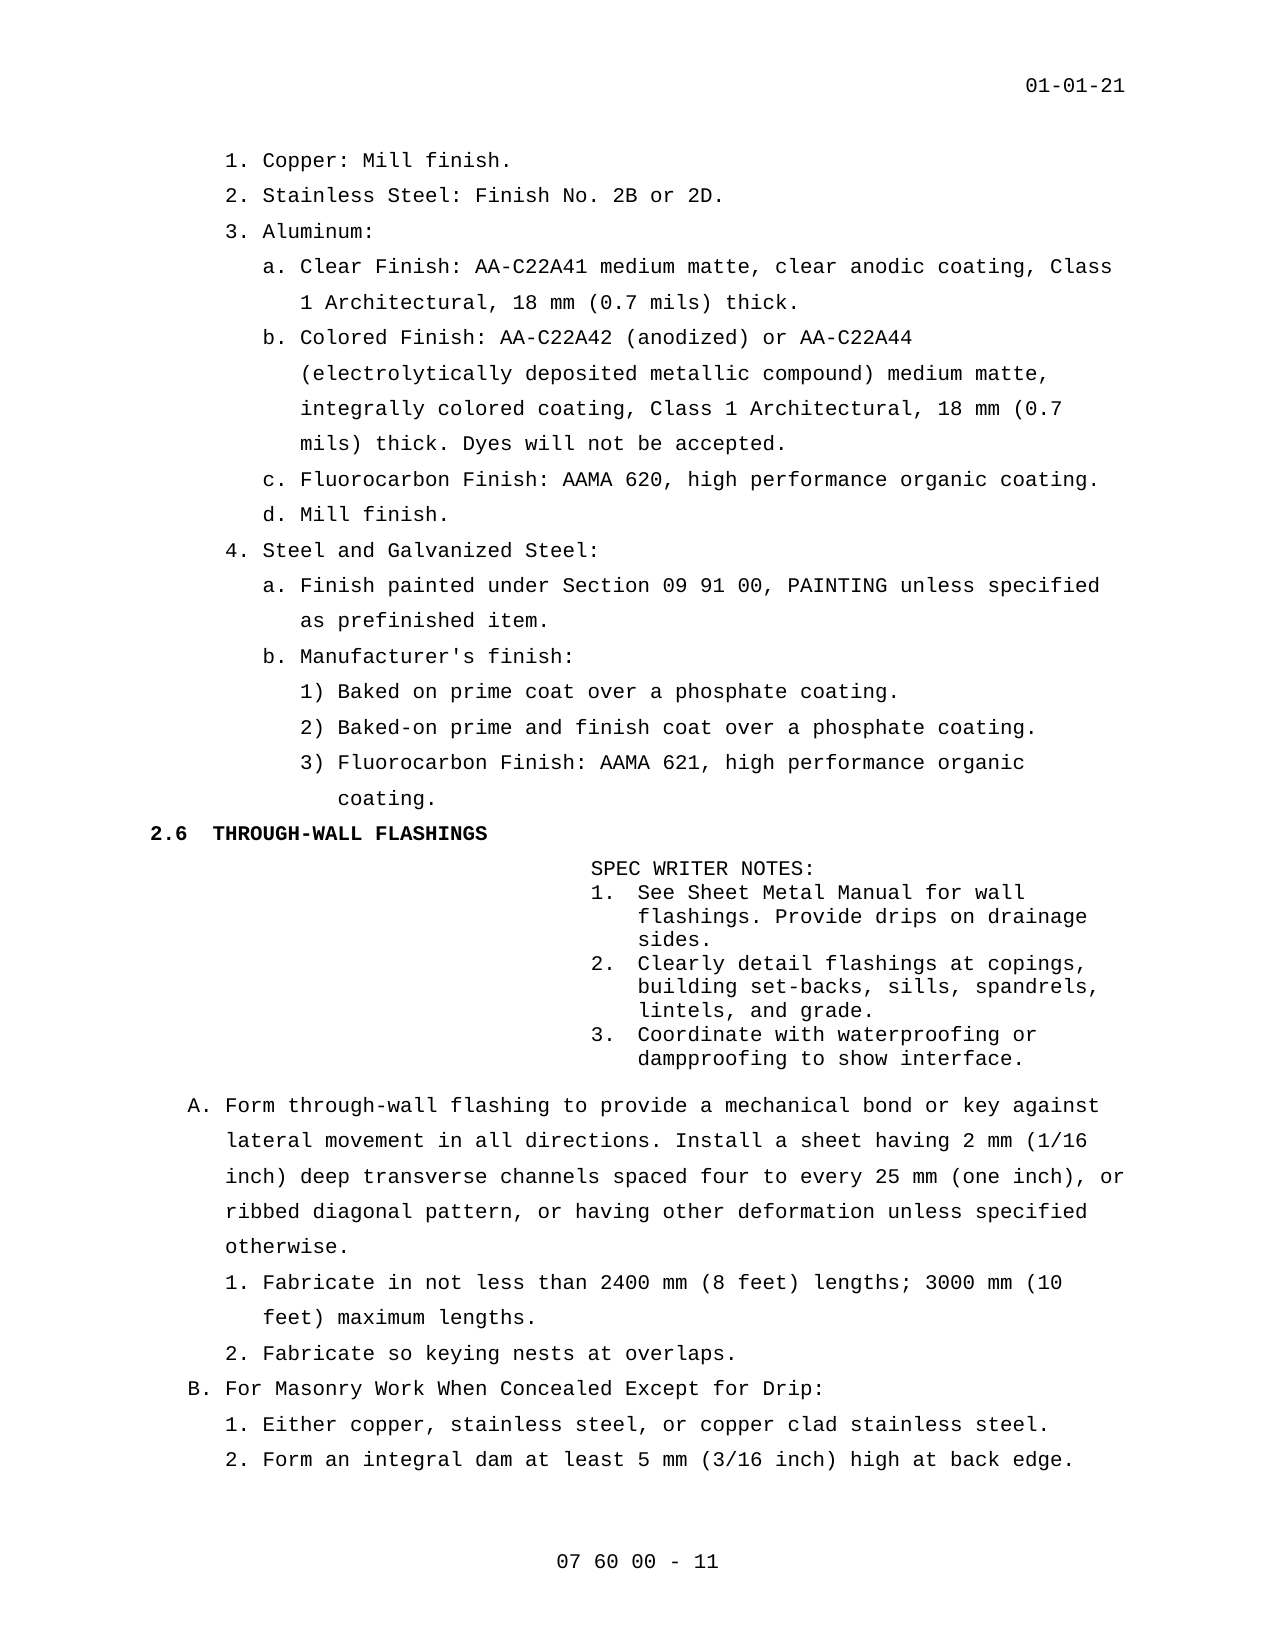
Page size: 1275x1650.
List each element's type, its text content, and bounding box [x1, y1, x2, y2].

text Fabricate in not less than 2400 mm (8 feet) lengths; 3000 mm (10 feet) maximum lengths. [225, 1272, 1125, 1331]
text 2. Clearly detail flashings at copings, building set-backs, sills, spandrels, lintels, and grade. [591, 953, 1125, 1024]
text Colored Finish: AA-C22A42 (anodized) or AA-C22A44 (electrolytically deposited metallic compound) medium matte, integrally colored coating, Class 1 Architectural, 18 mm (0.7 mils) thick. Dyes will not be accepted. [262, 327, 1125, 457]
text Baked-on prime and finish coat over a phosphate coating. [300, 717, 1125, 740]
text Fabricate so keying nests at overlaps. [225, 1343, 1125, 1366]
text Stainless Steel: Finish No. 2B or 2D. [225, 185, 1125, 209]
text 3. Coordinate with waterproofing or dampproofing to show interface. [591, 1024, 1125, 1071]
text Copper: Mill finish. [225, 150, 1125, 174]
text Form through-wall flashing to provide a mechanical bond or key against lateral movement in all directions. Install a sheet having 2 mm (1/16 inch) deep transverse channels spaced four to every 25 mm (one inch), or ribbed diagonal pattern, or having other deformation unless specified otherwise. [187, 1095, 1125, 1260]
text Manufacturer's finish: [262, 646, 1125, 669]
text Baked on prime coat over a phosphate coating. [300, 681, 1125, 705]
text THROUGH-WALL FLASHINGS [150, 823, 1125, 847]
text Form an integral dam at least 5 mm (3/16 inch) high at back edge. [225, 1449, 1125, 1473]
text Aluminum: [225, 221, 1125, 244]
text Either copper, stainless steel, or copper clad stainless steel. [225, 1413, 1125, 1437]
text SPEC WRITER NOTES: [591, 858, 1125, 882]
text Finish painted under Section 09 91 00, PAINTING unless specified as prefinished item. [262, 575, 1125, 634]
text Clear Finish: AA-C22A41 medium matte, clear anodic coating, Class 1 Architectural, 18 mm (0.7 mils) thick. [262, 256, 1125, 315]
text Mill finish. [262, 504, 1125, 528]
text Steel and Galvanized Steel: [225, 539, 1125, 563]
text 1. See Sheet Metal Manual for wall flashings. Provide drips on drainage sides. [591, 882, 1125, 953]
text Fluorocarbon Finish: AAMA 621, high performance organic coating. [300, 752, 1125, 811]
text Fluorocarbon Finish: AAMA 620, high performance organic coating. [262, 469, 1125, 492]
text For Masonry Work When Concealed Except for Drip: [187, 1378, 1125, 1402]
